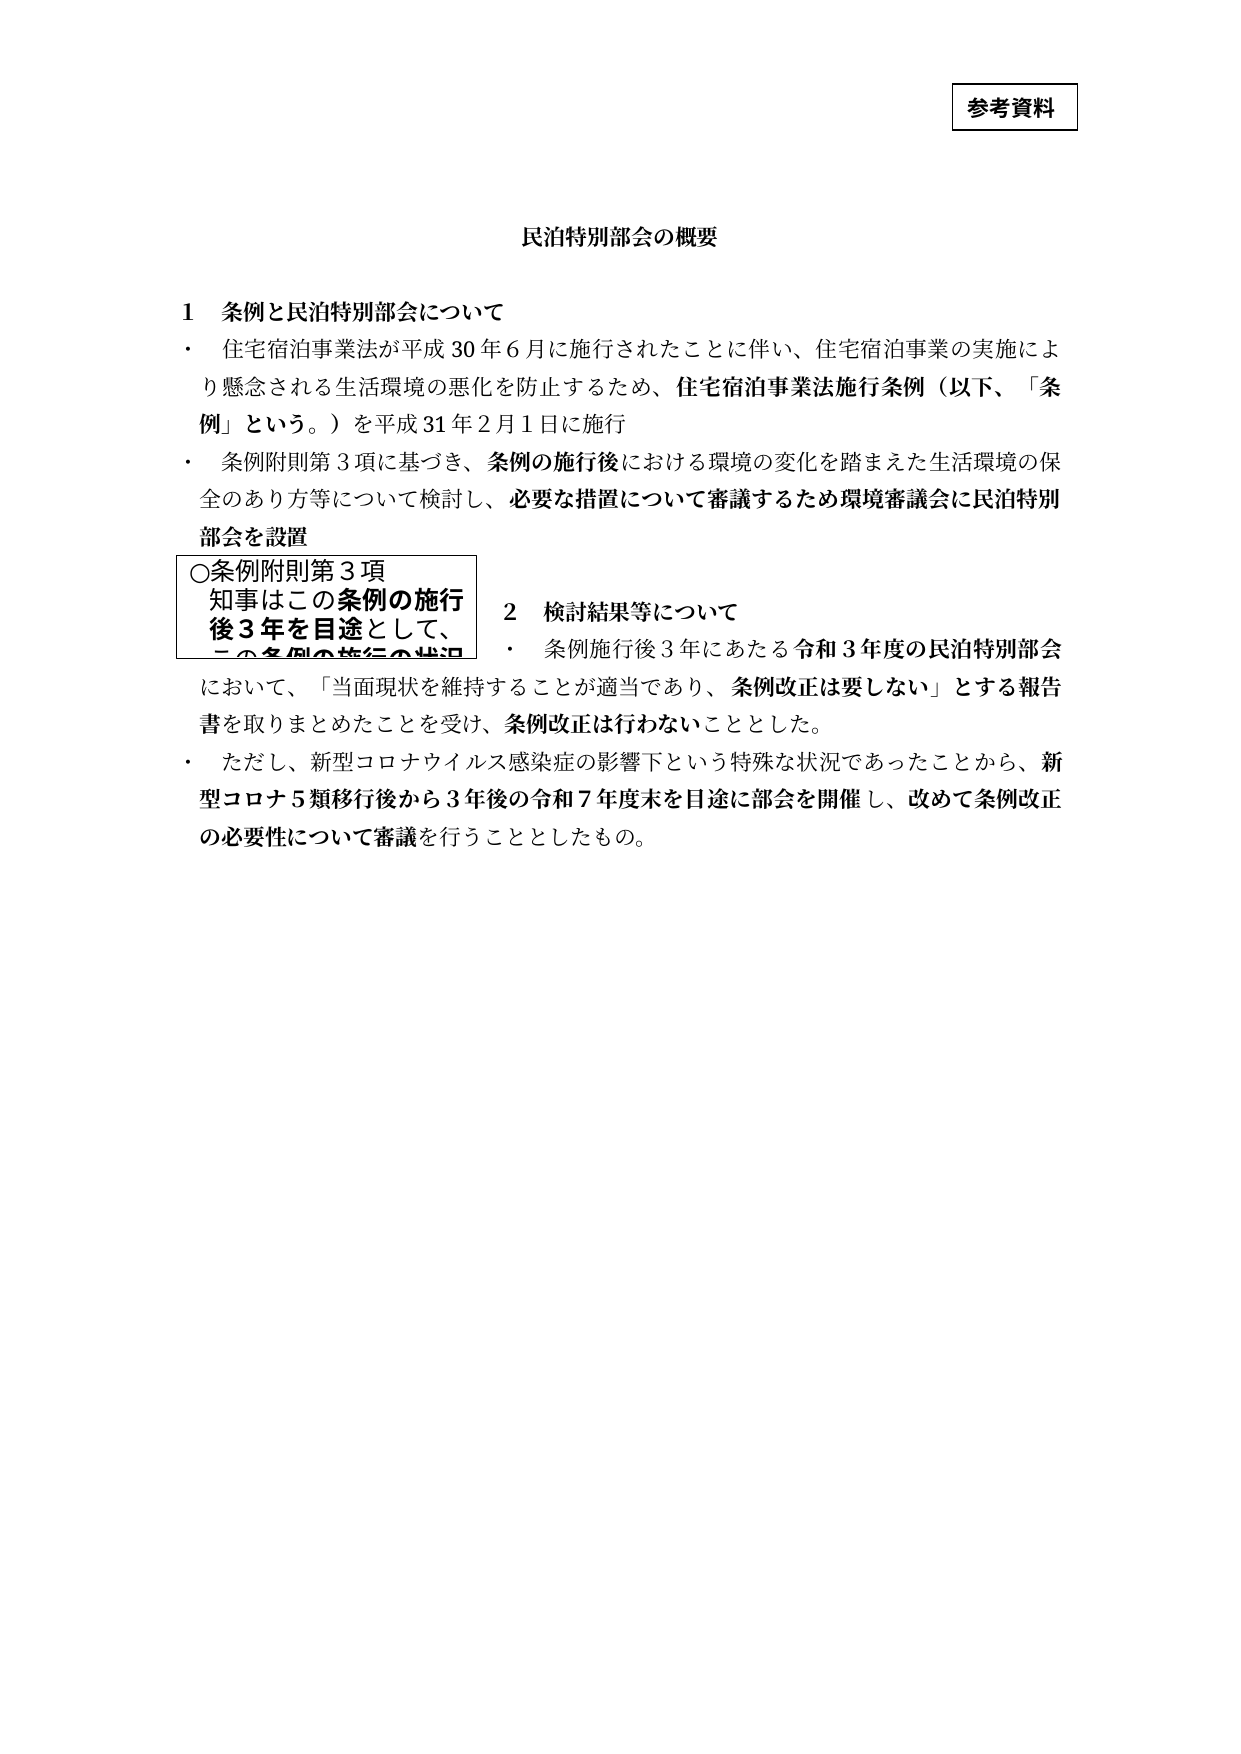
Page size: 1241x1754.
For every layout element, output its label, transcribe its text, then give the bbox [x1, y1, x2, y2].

text ２ 検討結果等について [177, 592, 476, 629]
text ２ 検討結果等について [477, 592, 1063, 629]
text ・ 条例附則第３項に基づき、条例の施行後における環境の変化を踏まえた生活環境の保全のあり方等について検討し、必要な措置について審議するため環境審議会に民泊特別部会を設置 [177, 442, 1063, 554]
text 民泊特別部会の概要 [177, 217, 1063, 254]
text ・ 住宅宿泊事業法が平成30年６月に施行されたことに伴い、住宅宿泊事業の実施により懸念される生活環境の悪化を防止するため、住宅宿泊事業法施行条例（以下、「条例」という。）を平成31年２月１日に施行 [177, 329, 1063, 442]
text ・ ただし、新型コロナウイルス感染症の影響下という特殊な状況であったことから、新型コロナ５類移行後から３年後の令和７年度末を目途に部会を開催し、改めて条例改正の必要性について審議を行うこととしたもの。 [177, 742, 1063, 854]
text １ 条例と民泊特別部会について [177, 292, 1063, 329]
text ・ 条例施行後３年にあたる令和３年度の民泊特別部会において、「当面現状を維持することが適当であり、条例改正は要しない」とする報告書を取りまとめたことを受け、条例改正は行わないこととした。 [177, 629, 1063, 742]
